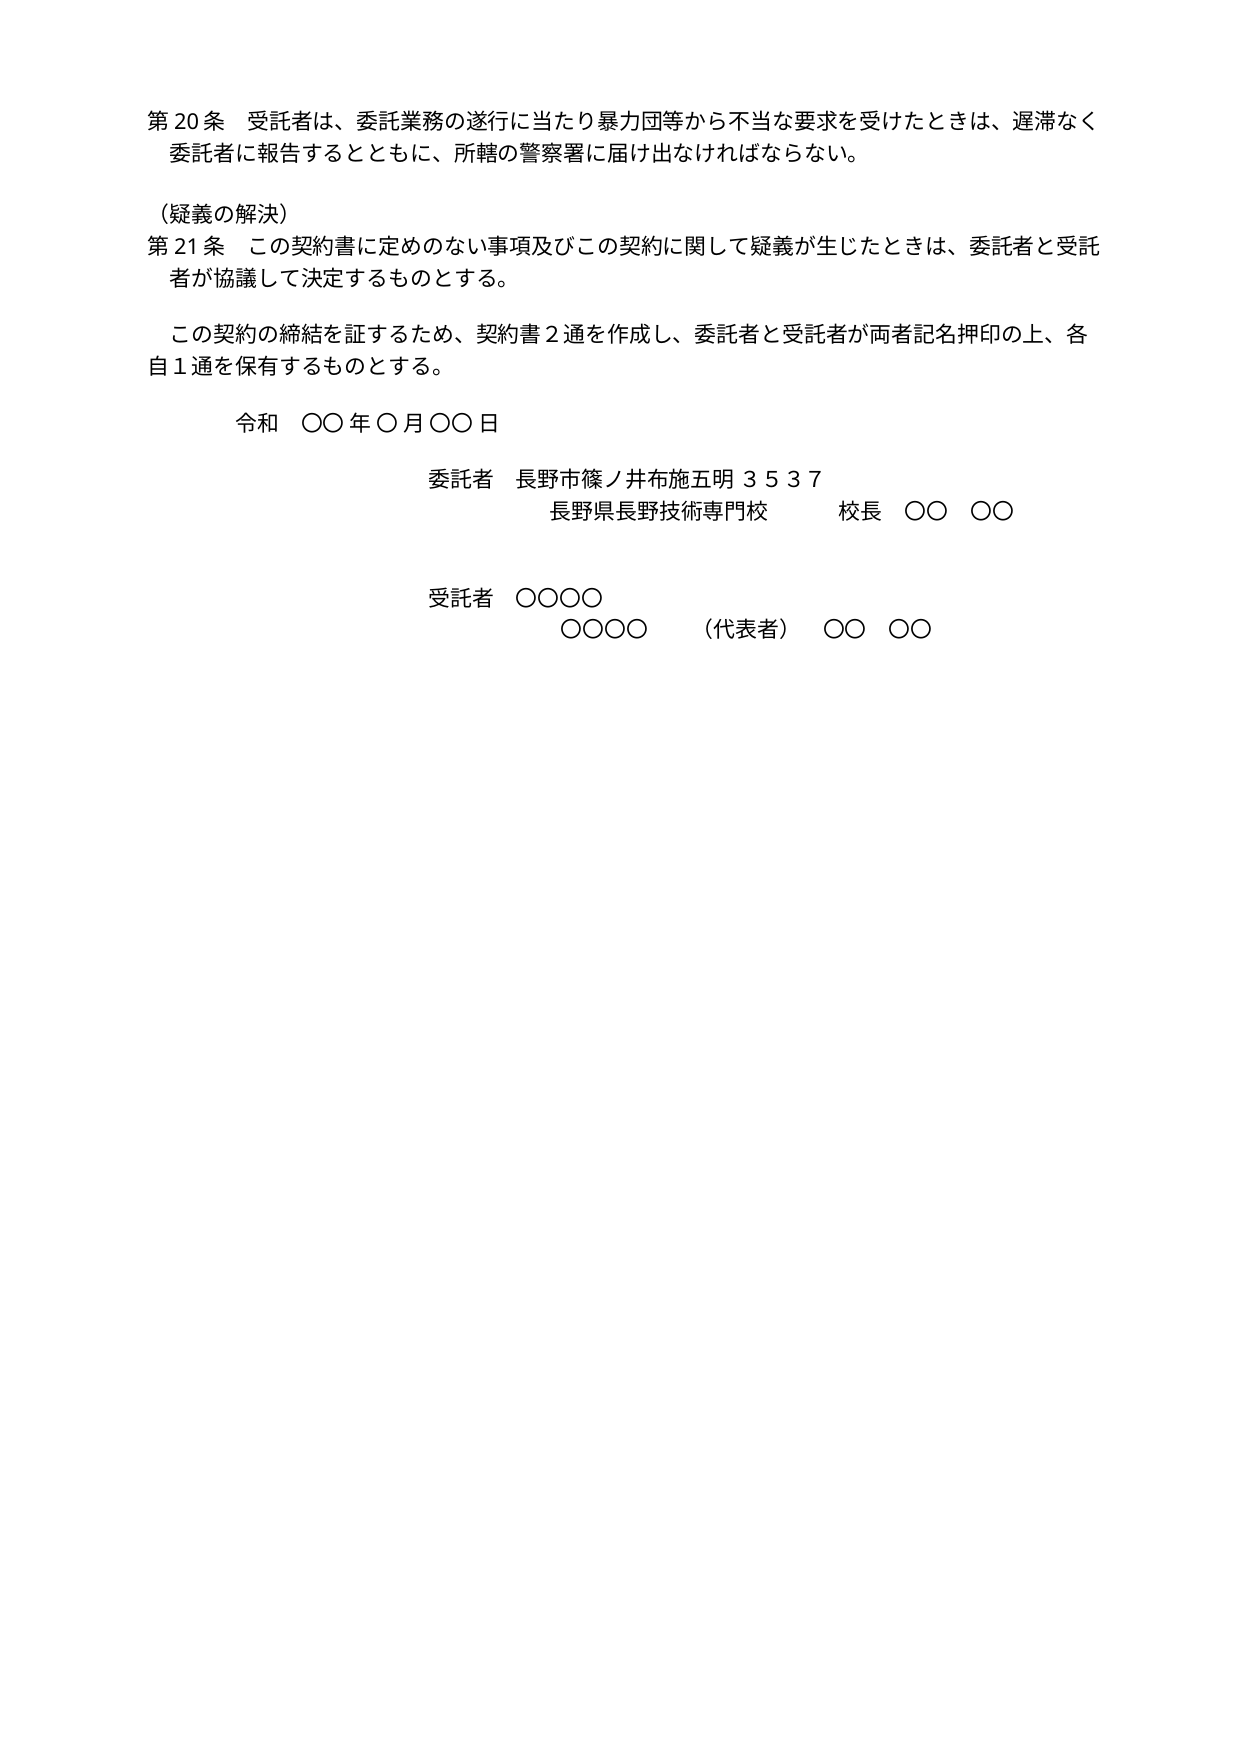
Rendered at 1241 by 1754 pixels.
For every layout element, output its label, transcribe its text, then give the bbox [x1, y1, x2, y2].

text 〇〇〇〇 （代表者） 〇〇 〇〇 [173, 612, 1107, 644]
text （疑義の解決） [148, 197, 1107, 229]
text 受託者 〇〇〇〇 [148, 581, 1107, 612]
text 第21条 この契約書に定めのない事項及びこの契約に関して疑義が生じたときは、委託者と受託者が協議して決定するものとする。 [148, 229, 1107, 292]
text この契約の締結を証するため、契約書２通を作成し、委託者と受託者が両者記名押印の上、各自１通を保有するものとする。 [148, 317, 1107, 381]
text 令和 〇〇 年 〇 月 〇〇 日 [148, 406, 1107, 437]
text 第20条 受託者は、委託業務の遂行に当たり暴力団等から不当な要求を受けたときは、遅滞なく委託者に報告するとともに、所轄の警察署に届け出なければならない。 [148, 104, 1107, 168]
text 長野県長野技術専門校 校長 〇〇 〇〇 [148, 494, 1107, 526]
text 委託者 長野市篠ノ井布施五明 ３５３７ [148, 462, 1107, 494]
